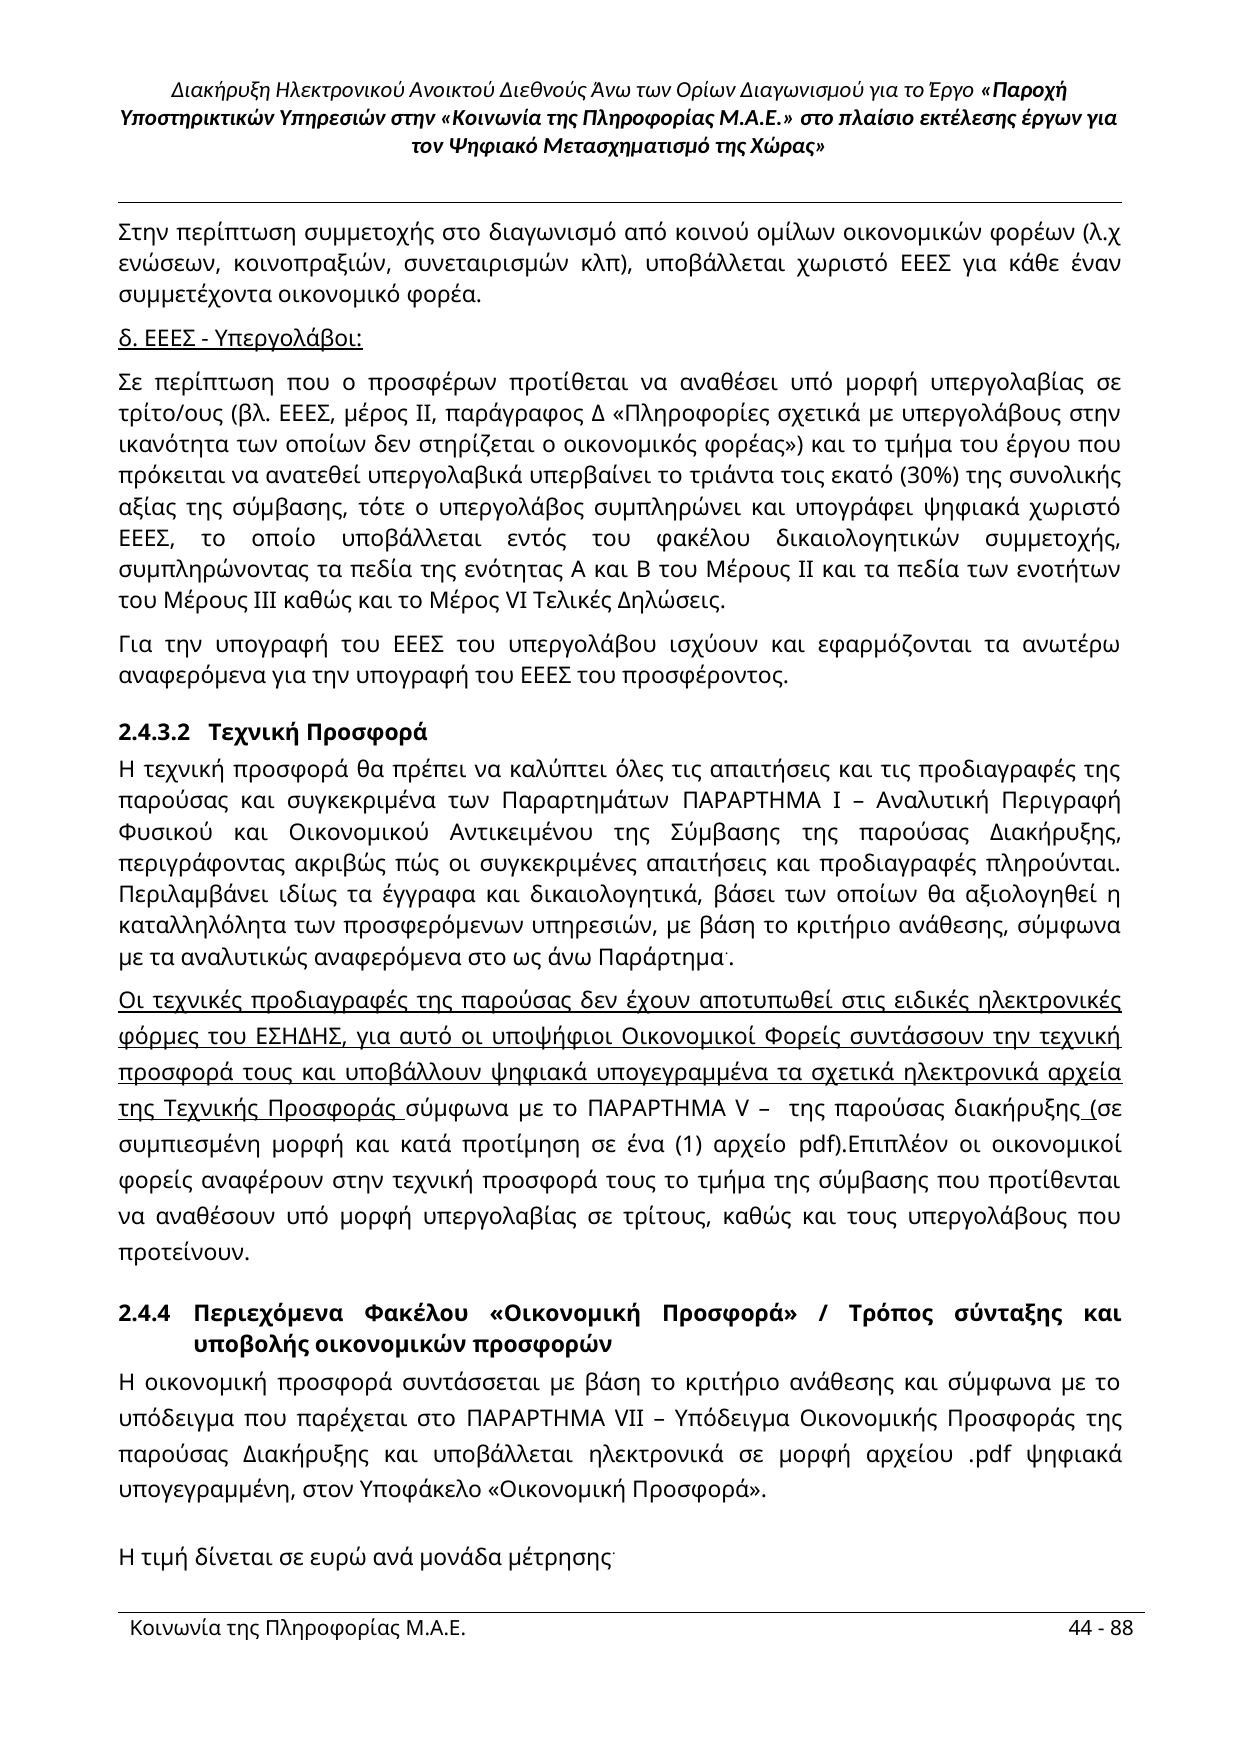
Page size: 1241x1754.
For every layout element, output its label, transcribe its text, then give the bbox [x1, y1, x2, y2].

text Οι τεχνικές προδιαγραφές της παρούσας δεν έχουν αποτυπωθεί στις ειδικές ηλεκτρονικές φόρμες του ΕΣΗΔΗΣ, για αυτό οι υποψήφιοι Οικονομικοί Φορείς συντάσσουν την τεχνική προσφορά τους και υποβάλλουν ψηφιακά υπογεγραμμένα τα σχετικά ηλεκτρονικά αρχεία της Τεχνικής Προσφοράς σύμφωνα με το ΠΑΡΑΡΤΗΜΑ V – της παρούσας διακήρυξης (σε συμπιεσμένη μορφή και κατά προτίμηση σε ένα (1) αρχείο pdf).Επιπλέον οι οικονομικοί φορείς αναφέρουν στην τεχνική προσφορά τους το τμήμα της σύμβασης που προτίθενται να αναθέσουν υπό μορφή υπεργολαβίας σε τρίτους, καθώς και τους υπεργολάβους που προτείνουν. [118, 1048, 1122, 1083]
text Σε περίπτωση που ο προσφέρων προτίθεται να αναθέσει υπό μορφή υπεργολαβίας σε τρίτο/ους (βλ. ΕΕΕΣ, μέρος ΙΙ, παράγραφος Δ «Πληροφορίες σχετικά με υπεργολάβους στην ικανότητα των οποίων δεν στηρίζεται ο οικονομικός φορέας») και το τμήμα του έργου που πρόκειται να ανατεθεί υπεργολαβικά υπερβαίνει το τριάντα τοις εκατό (30%) της συνολικής αξίας της σύμβασης, τότε ο υπεργολάβος συμπληρώνει και υπογράφει ψηφιακά χωριστό ΕΕΕΣ, το οποίο υποβάλλεται εντός του φακέλου δικαιολογητικών συμμετοχής, συμπληρώνοντας τα πεδία της ενότητας Α και Β του Μέρους ΙΙ και τα πεδία των ενοτήτων του Μέρους ΙΙΙ καθώς και το Μέρος VI Τελικές Δηλώσεις. [118, 366, 1122, 616]
text Η οικονομική προσφορά συντάσσεται με βάση το κριτήριο ανάθεσης και σύμφωνα με το υπόδειγμα που παρέχεται στο ΠΑΡΑΡΤΗΜΑ VII – Υπόδειγμα Οικονομικής Προσφοράς της παρούσας Διακήρυξης και υποβάλλεται ηλεκτρονικά σε μορφή αρχείου .pdf ψηφιακά υπογεγραμμένη, στον Υποφάκελο «Οικονομική Προσφορά». [118, 1366, 1122, 1505]
text Η τιμή δίνεται σε ευρώ ανά μονάδα μέτρησης. [118, 1541, 1122, 1572]
text Οι τεχνικές προδιαγραφές της παρούσας δεν έχουν αποτυπωθεί στις ειδικές ηλεκτρονικές φόρμες του ΕΣΗΔΗΣ, για αυτό οι υποψήφιοι Οικονομικοί Φορείς συντάσσουν την τεχνική προσφορά τους και υποβάλλουν ψηφιακά υπογεγραμμένα τα σχετικά ηλεκτρονικά αρχεία της Τεχνικής Προσφοράς σύμφωνα με το ΠΑΡΑΡΤΗΜΑ V – της παρούσας διακήρυξης (σε συμπιεσμένη μορφή και κατά προτίμηση σε ένα (1) αρχείο pdf).Επιπλέον οι οικονομικοί φορείς αναφέρουν στην τεχνική προσφορά τους το τμήμα της σύμβασης που προτίθενται να αναθέσουν υπό μορφή υπεργολαβίας σε τρίτους, καθώς και τους υπεργολάβους που προτείνουν. [118, 1084, 1122, 1267]
subtitle Τεχνική Προσφορά [118, 716, 1122, 747]
text δ. ΕΕΕΣ - Υπεργολάβοι: [118, 322, 1122, 353]
text Στην περίπτωση συμμετοχής στο διαγωνισμό από κοινού ομίλων οικονομικών φορέων (λ.χ ενώσεων, κοινοπραξιών, συνεταιρισμών κλπ), υποβάλλεται χωριστό ΕΕΕΣ για κάθε έναν συμμετέχοντα οικονομικό φορέα. [118, 216, 1122, 309]
text Για την υπογραφή του ΕΕΕΣ του υπεργολάβου ισχύουν και εφαρμόζονται τα ανωτέρω αναφερόμενα για την υπογραφή του ΕΕΕΣ του προσφέροντος. [118, 628, 1122, 691]
text H τεχνική προσφορά θα πρέπει να καλύπτει όλες τις απαιτήσεις και τις προδιαγραφές της παρούσας και συγκεκριμένα των Παραρτημάτων ΠΑΡΑΡΤΗΜΑ Ι – Αναλυτική Περιγραφή Φυσικού και Οικονομικού Αντικειμένου της Σύμβασης της παρούσας Διακήρυξης, περιγράφοντας ακριβώς πώς οι συγκεκριμένες απαιτήσεις και προδιαγραφές πληρούνται. Περιλαμβάνει ιδίως τα έγγραφα και δικαιολογητικά, βάσει των οποίων θα αξιολογηθεί η καταλληλόλητα των προσφερόμενων υπηρεσιών, με βάση το κριτήριο ανάθεσης, σύμφωνα με τα αναλυτικώς αναφερόμενα στο ως άνω Παράρτημα.. [118, 753, 1122, 972]
subtitle Περιεχόμενα Φακέλου «Οικονομική Προσφορά» / Τρόπος σύνταξης και υποβολής οικονομικών προσφορών [118, 1297, 1122, 1359]
